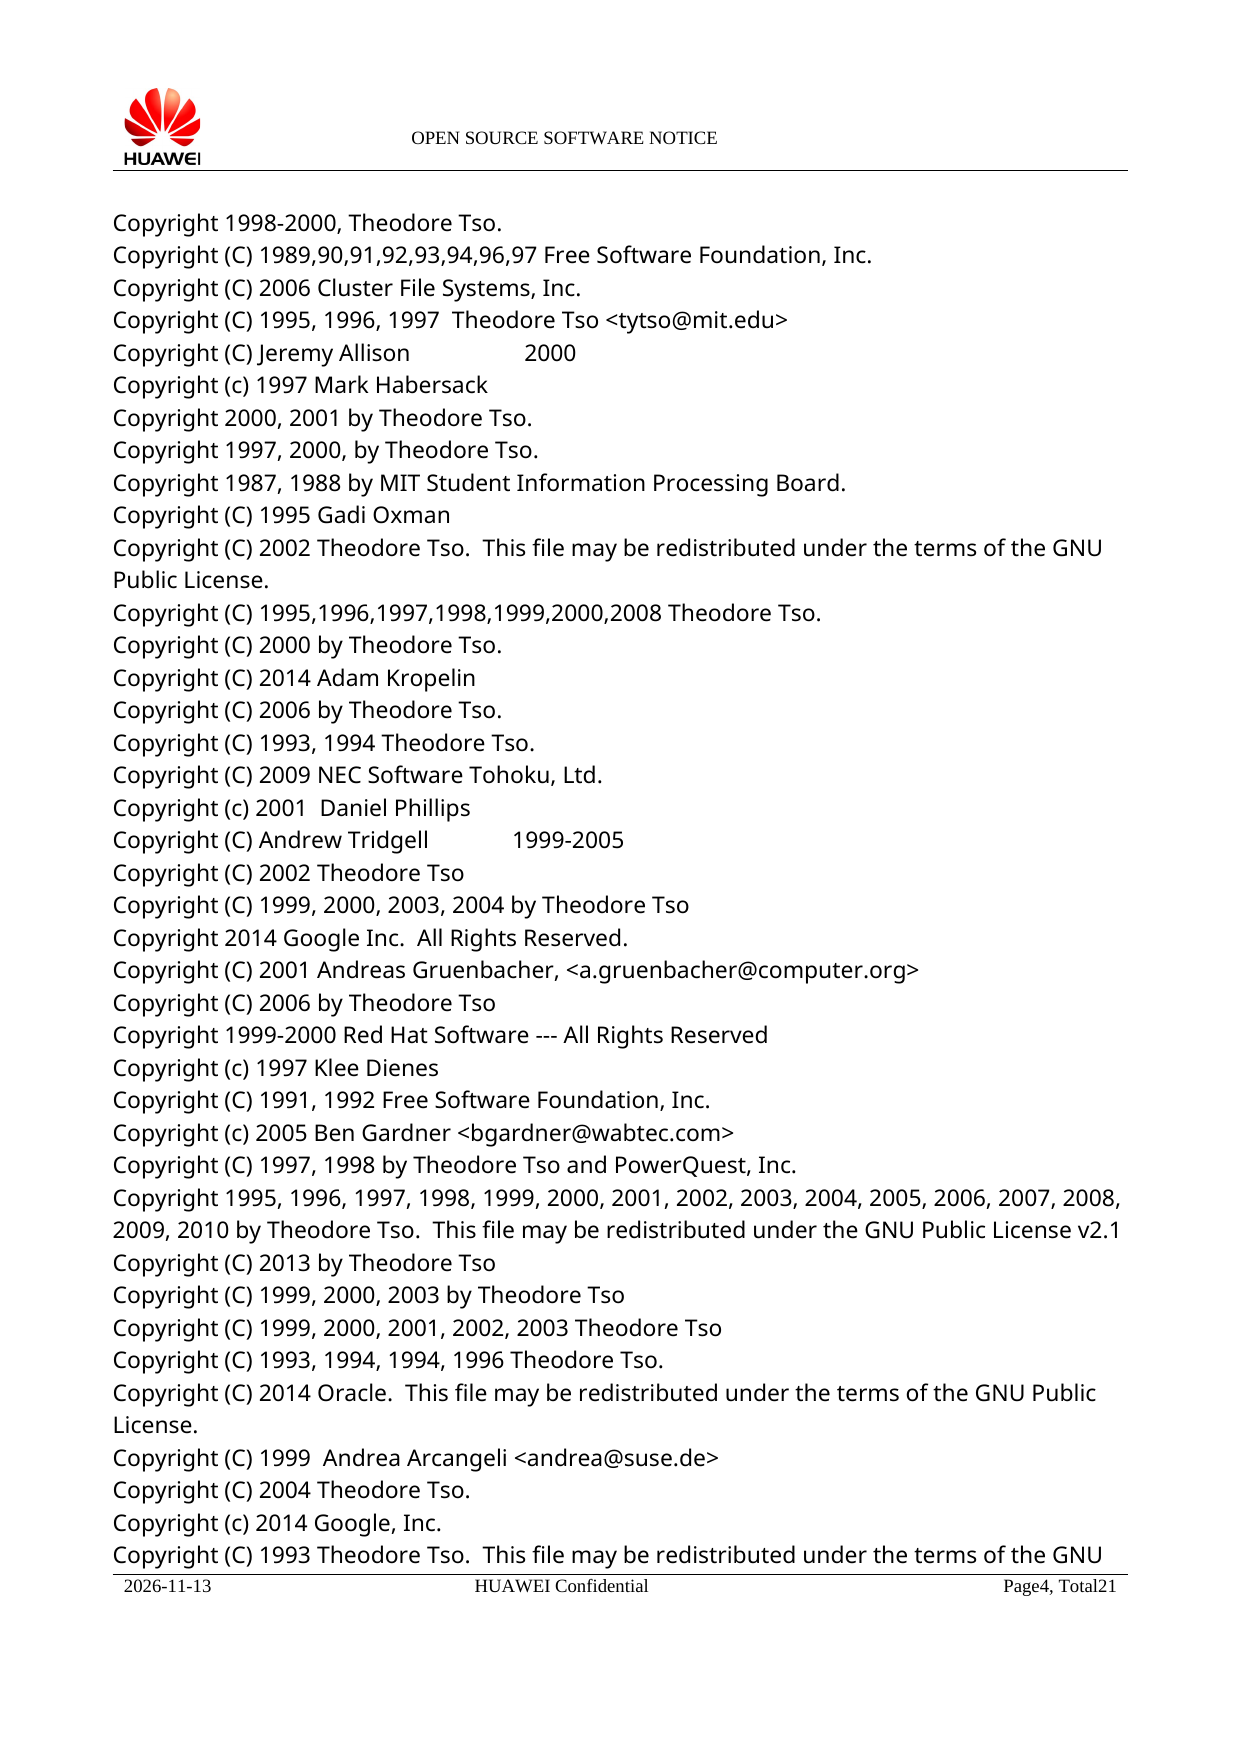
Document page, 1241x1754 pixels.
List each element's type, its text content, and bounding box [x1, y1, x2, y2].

picture [124, 88, 201, 165]
